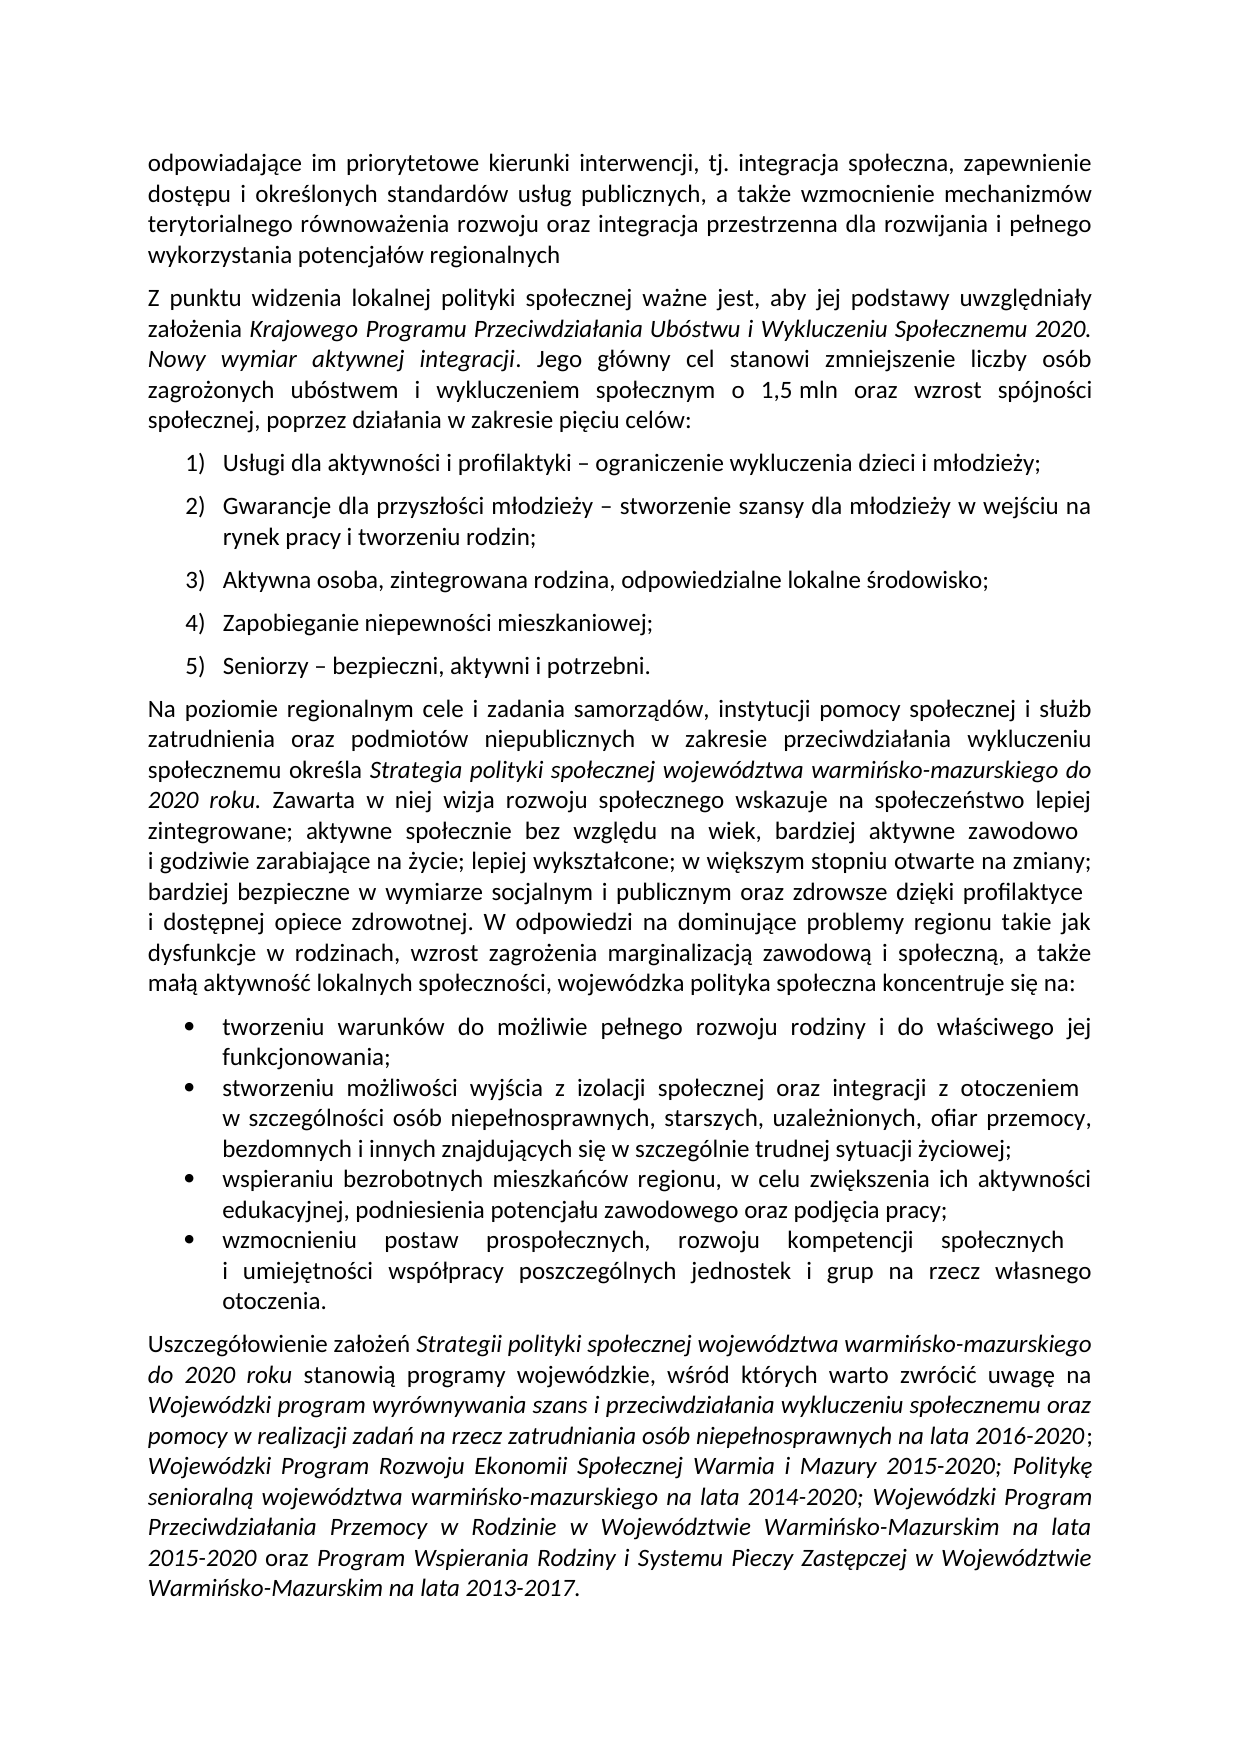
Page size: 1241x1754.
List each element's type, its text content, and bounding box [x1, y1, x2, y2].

list wzmocnieniu postaw prospołecznych, rozwoju kompetencji społecznych i umiejętności współpracy poszczególnych jednostek i grup na rzecz własnego otoczenia. [185, 1224, 1093, 1316]
text Uszczegółowienie założeń Strategii polityki społecznej województwa warmińsko-mazurskiego do 2020 roku stanowią programy wojewódzkie, wśród których warto zwrócić uwagę na Wojewódzki program wyrównywania szans i przeciwdziałania wykluczeniu społecznemu oraz pomocy w realizacji zadań na rzecz zatrudniania osób niepełnosprawnych na lata 2016-2020; Wojewódzki Program Rozwoju Ekonomii Społecznej Warmia i Mazury 2015-2020; Politykę senioralną województwa warmińsko-mazurskiego na lata 2014-2020; Wojewódzki Program Przeciwdziałania Przemocy w Rodzinie w Województwie Warmińsko-Mazurskim na lata 2015-2020 oraz Program Wspierania Rodziny i Systemu Pieczy Zastępczej w Województwie Warmińsko-Mazurskim na lata 2013-2017. [148, 1328, 1093, 1603]
list wspieraniu bezrobotnych mieszkańców regionu, w celu zwiększenia ich aktywności edukacyjnej, podniesienia potencjału zawodowego oraz podjęcia pracy; [185, 1163, 1093, 1224]
list Gwarancje dla przyszłości młodzieży – stworzenie szansy dla młodzieży w wejściu na rynek pracy i tworzeniu rodzin; [185, 490, 1093, 551]
list Seniorzy – bezpieczni, aktywni i potrzebni. [185, 650, 1093, 680]
list Zapobieganie niepewności mieszkaniowej; [185, 607, 1093, 637]
list Usługi dla aktywności i profilaktyki – ograniczenie wykluczenia dzieci i młodzieży; [185, 447, 1093, 478]
list Aktywna osoba, zintegrowana rodzina, odpowiedzialne lokalne środowisko; [185, 564, 1093, 594]
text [148, 148, 1093, 270]
text Z punktu widzenia lokalnej polityki społecznej ważne jest, aby jej podstawy uwzględniały założenia Krajowego Programu Przeciwdziałania Ubóstwu i Wykluczeniu Społecznemu 2020. Nowy wymiar aktywnej integracji. Jego główny cel stanowi zmniejszenie liczby osób zagrożonych ubóstwem i wykluczeniem społecznym o 1,5 mln oraz wzrost spójności społecznej, poprzez działania w zakresie pięciu celów: [148, 282, 1093, 435]
list tworzeniu warunków do możliwie pełnego rozwoju rodziny i do właściwego jej funkcjonowania; [185, 1011, 1093, 1072]
list stworzeniu możliwości wyjścia z izolacji społecznej oraz integracji z otoczeniem w szczególności osób niepełnosprawnych, starszych, uzależnionych, ofiar przemocy, bezdomnych i innych znajdujących się w szczególnie trudnej sytuacji życiowej; [185, 1072, 1093, 1163]
text Na poziomie regionalnym cele i zadania samorządów, instytucji pomocy społecznej i służb zatrudnienia oraz podmiotów niepublicznych w zakresie przeciwdziałania wykluczeniu społecznemu określa Strategia polityki społecznej województwa warmińsko-mazurskiego do 2020 roku. Zawarta w niej wizja rozwoju społecznego wskazuje na społeczeństwo lepiej zintegrowane; aktywne społecznie bez względu na wiek, bardziej aktywne zawodowo i godziwie zarabiające na życie; lepiej wykształcone; w większym stopniu otwarte na zmiany; bardziej bezpieczne w wymiarze socjalnym i publicznym oraz zdrowsze dzięki profilaktyce i dostępnej opiece zdrowotnej. W odpowiedzi na dominujące problemy regionu takie jak dysfunkcje w rodzinach, wzrost zagrożenia marginalizacją zawodową i społeczną, a także małą aktywność lokalnych społeczności, wojewódzka polityka społeczna koncentruje się na: [148, 693, 1093, 998]
